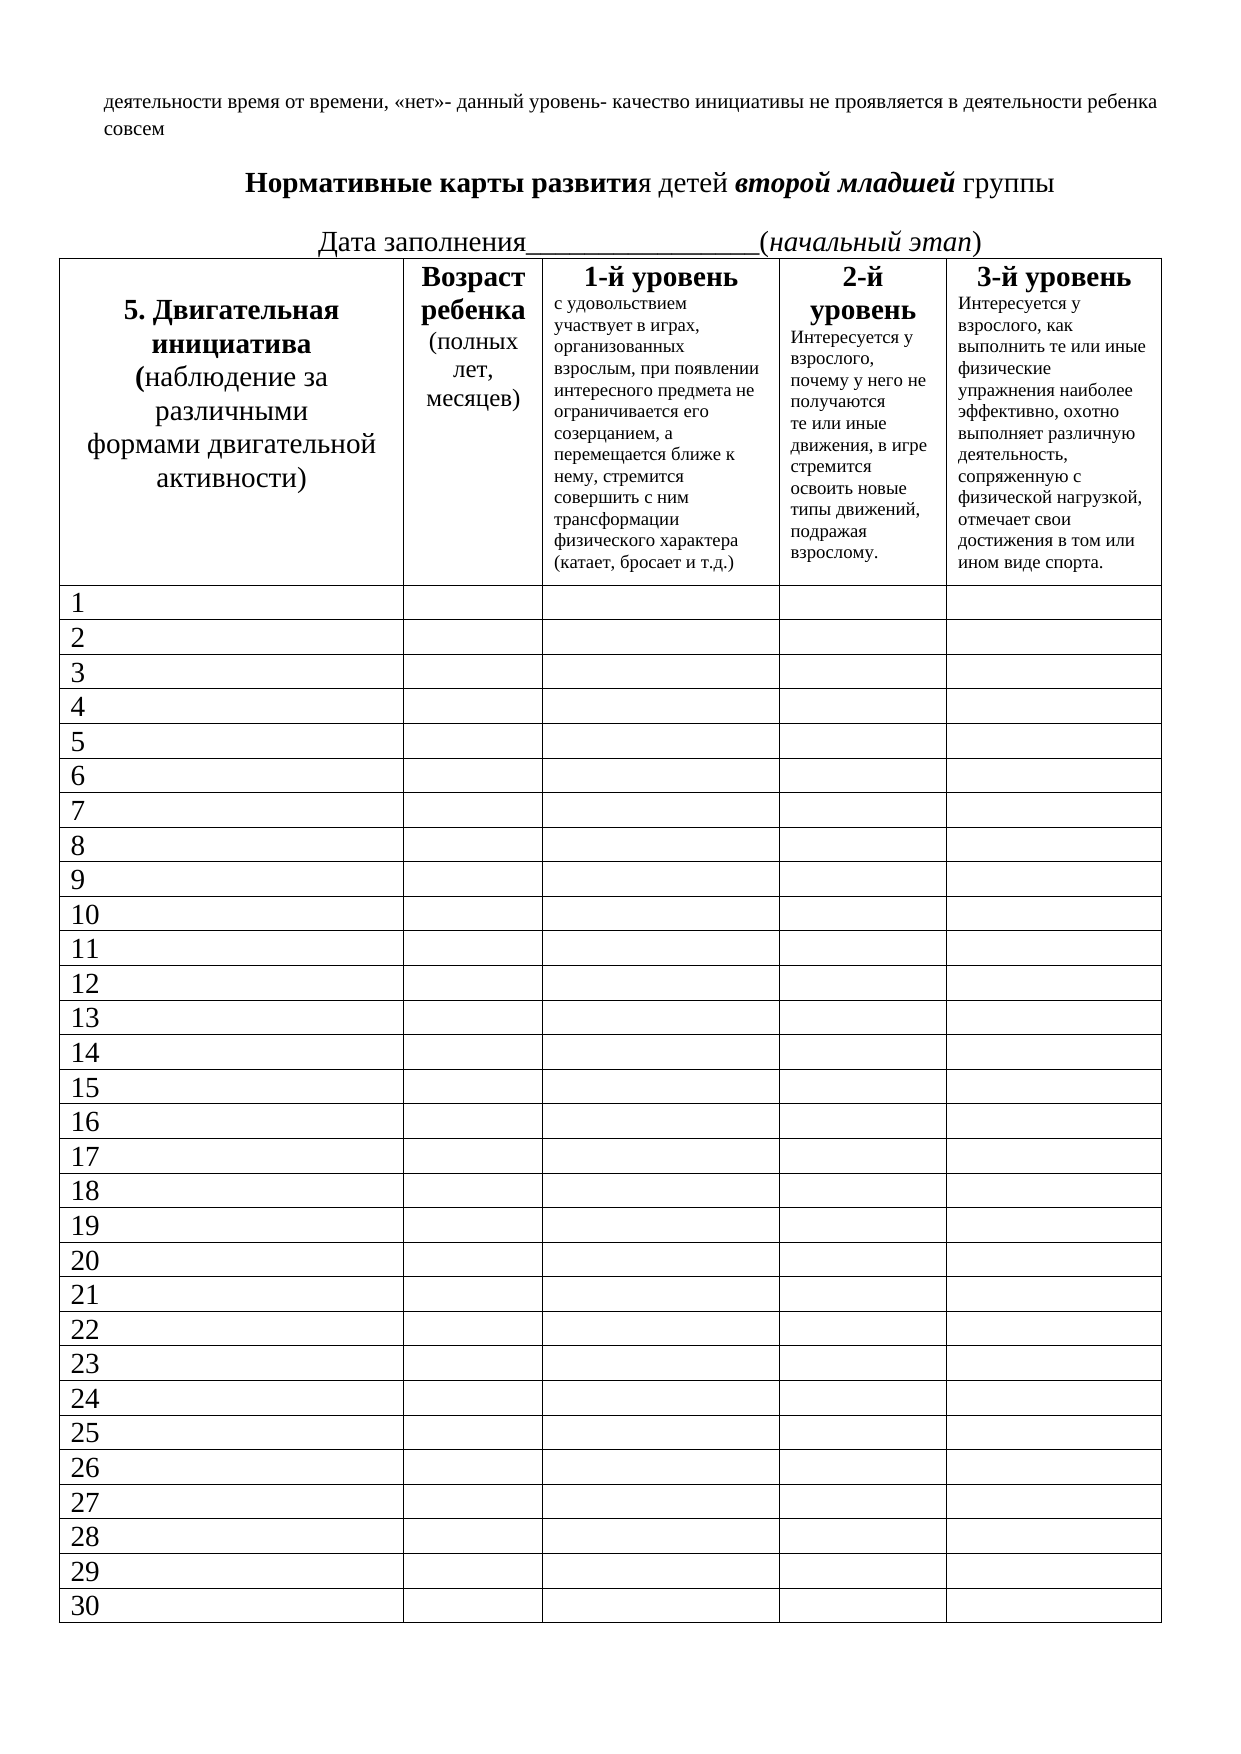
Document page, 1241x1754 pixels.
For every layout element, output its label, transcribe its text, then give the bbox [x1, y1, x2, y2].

table_cell [543, 1416, 779, 1449]
table_cell [947, 1346, 1161, 1380]
table_cell 26 [60, 1450, 403, 1484]
table_cell [947, 793, 1161, 827]
table_cell [780, 759, 946, 792]
table_cell [780, 793, 946, 827]
table_cell [780, 655, 946, 688]
table_cell [404, 759, 542, 792]
table_cell [780, 1346, 946, 1380]
table_cell [404, 828, 542, 861]
table_cell [780, 689, 946, 723]
table_header 2-й уровень Интересуется у взрослого, почему у него не получаются те или иные движения, в игре стремится освоить новые типы движений, подражая взрослому. [780, 259, 946, 584]
table_cell 14 [60, 1035, 403, 1069]
table_cell [543, 1312, 779, 1345]
table_cell [404, 1312, 542, 1345]
table_cell [543, 1174, 779, 1207]
table_cell [404, 1277, 542, 1311]
table_cell [543, 1104, 779, 1138]
table_cell 27 [60, 1485, 403, 1518]
table_cell [780, 620, 946, 654]
table_cell [543, 862, 779, 896]
table_cell [780, 1554, 946, 1587]
table_cell [780, 862, 946, 896]
table_cell [543, 1139, 779, 1172]
table_cell 5 [60, 724, 403, 757]
table_cell 17 [60, 1139, 403, 1172]
table_cell [404, 1416, 542, 1449]
table_cell [543, 897, 779, 930]
table_cell [947, 1485, 1161, 1518]
table_cell 22 [60, 1312, 403, 1345]
table_cell [780, 1035, 946, 1069]
table_cell [780, 1174, 946, 1207]
table_cell 23 [60, 1346, 403, 1380]
table_cell 11 [60, 931, 403, 965]
table_cell [543, 1346, 779, 1380]
table_cell [404, 862, 542, 896]
table_cell [404, 1554, 542, 1587]
table_cell [404, 897, 542, 930]
table_cell 12 [60, 966, 403, 999]
table_cell [404, 793, 542, 827]
table_cell [543, 1070, 779, 1103]
table_cell 6 [60, 759, 403, 792]
table_cell [543, 759, 779, 792]
table_cell [543, 1035, 779, 1069]
table_cell [780, 1519, 946, 1553]
table_cell [404, 966, 542, 999]
table_cell [947, 1070, 1161, 1103]
table_cell [780, 1589, 946, 1622]
table_cell [947, 966, 1161, 999]
table_cell [947, 862, 1161, 896]
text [103, 89, 1196, 140]
table_cell [404, 1243, 542, 1276]
table_cell [780, 1312, 946, 1345]
table_cell 3 [60, 655, 403, 688]
table_cell [947, 655, 1161, 688]
table_cell [543, 1519, 779, 1553]
table_cell [543, 689, 779, 723]
table_cell [780, 1450, 946, 1484]
table_cell [947, 1589, 1161, 1622]
table_cell [404, 1174, 542, 1207]
table_cell [404, 1070, 542, 1103]
table_cell [543, 828, 779, 861]
table_cell [780, 1277, 946, 1311]
table_header Возраст ребенка (полных лет, месяцев) [404, 259, 542, 584]
table_cell [947, 759, 1161, 792]
table_cell 15 [60, 1070, 403, 1103]
table_header 5. Двигательная инициатива (наблюдение за различными формами двигательной активности) [60, 259, 403, 584]
table_cell 10 [60, 897, 403, 930]
table_cell 16 [60, 1104, 403, 1138]
table_cell [947, 1381, 1161, 1414]
table_cell [780, 1139, 946, 1172]
table_cell [543, 1243, 779, 1276]
table_cell [543, 931, 779, 965]
table_cell [947, 931, 1161, 965]
table_cell 25 [60, 1416, 403, 1449]
table_header 1-й уровень с удовольствием участвует в играх, организованных взрослым, при появлении интересного предмета не ограничивается его созерцанием, а перемещается ближе к нему, стремится совершить с ним трансформации физического характера (катает, бросает и т.д.) [543, 259, 779, 584]
table_cell [780, 931, 946, 965]
table_cell [404, 1589, 542, 1622]
table_cell [947, 724, 1161, 757]
table_cell [947, 586, 1161, 619]
table_cell [404, 1001, 542, 1034]
table_cell 1 [60, 586, 403, 619]
table_cell [404, 689, 542, 723]
table_cell [947, 1277, 1161, 1311]
table_cell [404, 1519, 542, 1553]
table_cell [947, 1450, 1161, 1484]
table_cell [947, 1139, 1161, 1172]
table_cell [543, 966, 779, 999]
table_cell [543, 586, 779, 619]
table_cell [404, 1485, 542, 1518]
table_cell 8 [60, 828, 403, 861]
table_cell [404, 1208, 542, 1242]
table_cell [543, 1208, 779, 1242]
table_cell [780, 1416, 946, 1449]
table_cell [543, 1554, 779, 1587]
table_cell [543, 1485, 779, 1518]
table_cell 4 [60, 689, 403, 723]
table_cell [780, 897, 946, 930]
table_cell [780, 724, 946, 757]
table_cell [543, 1001, 779, 1034]
table_cell 18 [60, 1174, 403, 1207]
table_cell 28 [60, 1519, 403, 1553]
table_cell [780, 828, 946, 861]
table_cell [947, 1243, 1161, 1276]
table_cell [947, 1174, 1161, 1207]
table_cell [404, 931, 542, 965]
table_cell [404, 655, 542, 688]
table_cell [780, 1104, 946, 1138]
table_cell 9 [60, 862, 403, 896]
table_cell [404, 1104, 542, 1138]
table_header 3-й уровень Интересуется у взрослого, как выполнить те или иные физические упражнения наиболее эффективно, охотно выполняет различную деятельность, сопряженную с физической нагрузкой, отмечает свои достижения в том или ином виде спорта. [947, 259, 1161, 584]
table_cell [543, 1277, 779, 1311]
table_cell [780, 1485, 946, 1518]
table_cell [947, 620, 1161, 654]
table_cell [780, 1381, 946, 1414]
table_cell [404, 1346, 542, 1380]
table_cell [543, 655, 779, 688]
table_cell [947, 1554, 1161, 1587]
table_cell [947, 1312, 1161, 1345]
table_cell [404, 1381, 542, 1414]
table_cell [543, 620, 779, 654]
table_cell [947, 1519, 1161, 1553]
table_cell 13 [60, 1001, 403, 1034]
table_cell [780, 586, 946, 619]
table_cell [543, 793, 779, 827]
table_cell [947, 1104, 1161, 1138]
table_cell 7 [60, 793, 403, 827]
table_cell [780, 1243, 946, 1276]
table_cell [947, 1208, 1161, 1242]
text Дата заполнения________________(начальный этап) [103, 224, 1196, 258]
table_cell 2 [60, 620, 403, 654]
table_cell [404, 1035, 542, 1069]
table_cell 29 [60, 1554, 403, 1587]
text Нормативные карты развития детей второй младшей группы [103, 165, 1196, 198]
table_cell [780, 1070, 946, 1103]
table_cell [404, 1139, 542, 1172]
table_cell [947, 1001, 1161, 1034]
table_cell 24 [60, 1381, 403, 1414]
table_cell 21 [60, 1277, 403, 1311]
table_cell 20 [60, 1243, 403, 1276]
table_cell [404, 724, 542, 757]
table_cell [947, 828, 1161, 861]
table_cell [947, 689, 1161, 723]
table_cell [543, 1450, 779, 1484]
table_cell [543, 1589, 779, 1622]
table_cell [780, 966, 946, 999]
table_cell [947, 1416, 1161, 1449]
table_cell [780, 1001, 946, 1034]
table_cell [947, 1035, 1161, 1069]
table_cell [947, 897, 1161, 930]
table_cell 30 [60, 1589, 403, 1622]
table_cell [404, 1450, 542, 1484]
table_cell [404, 620, 542, 654]
table_cell [780, 1208, 946, 1242]
table_cell [404, 586, 542, 619]
table_cell [543, 1381, 779, 1414]
table_cell 19 [60, 1208, 403, 1242]
table_cell [543, 724, 779, 757]
